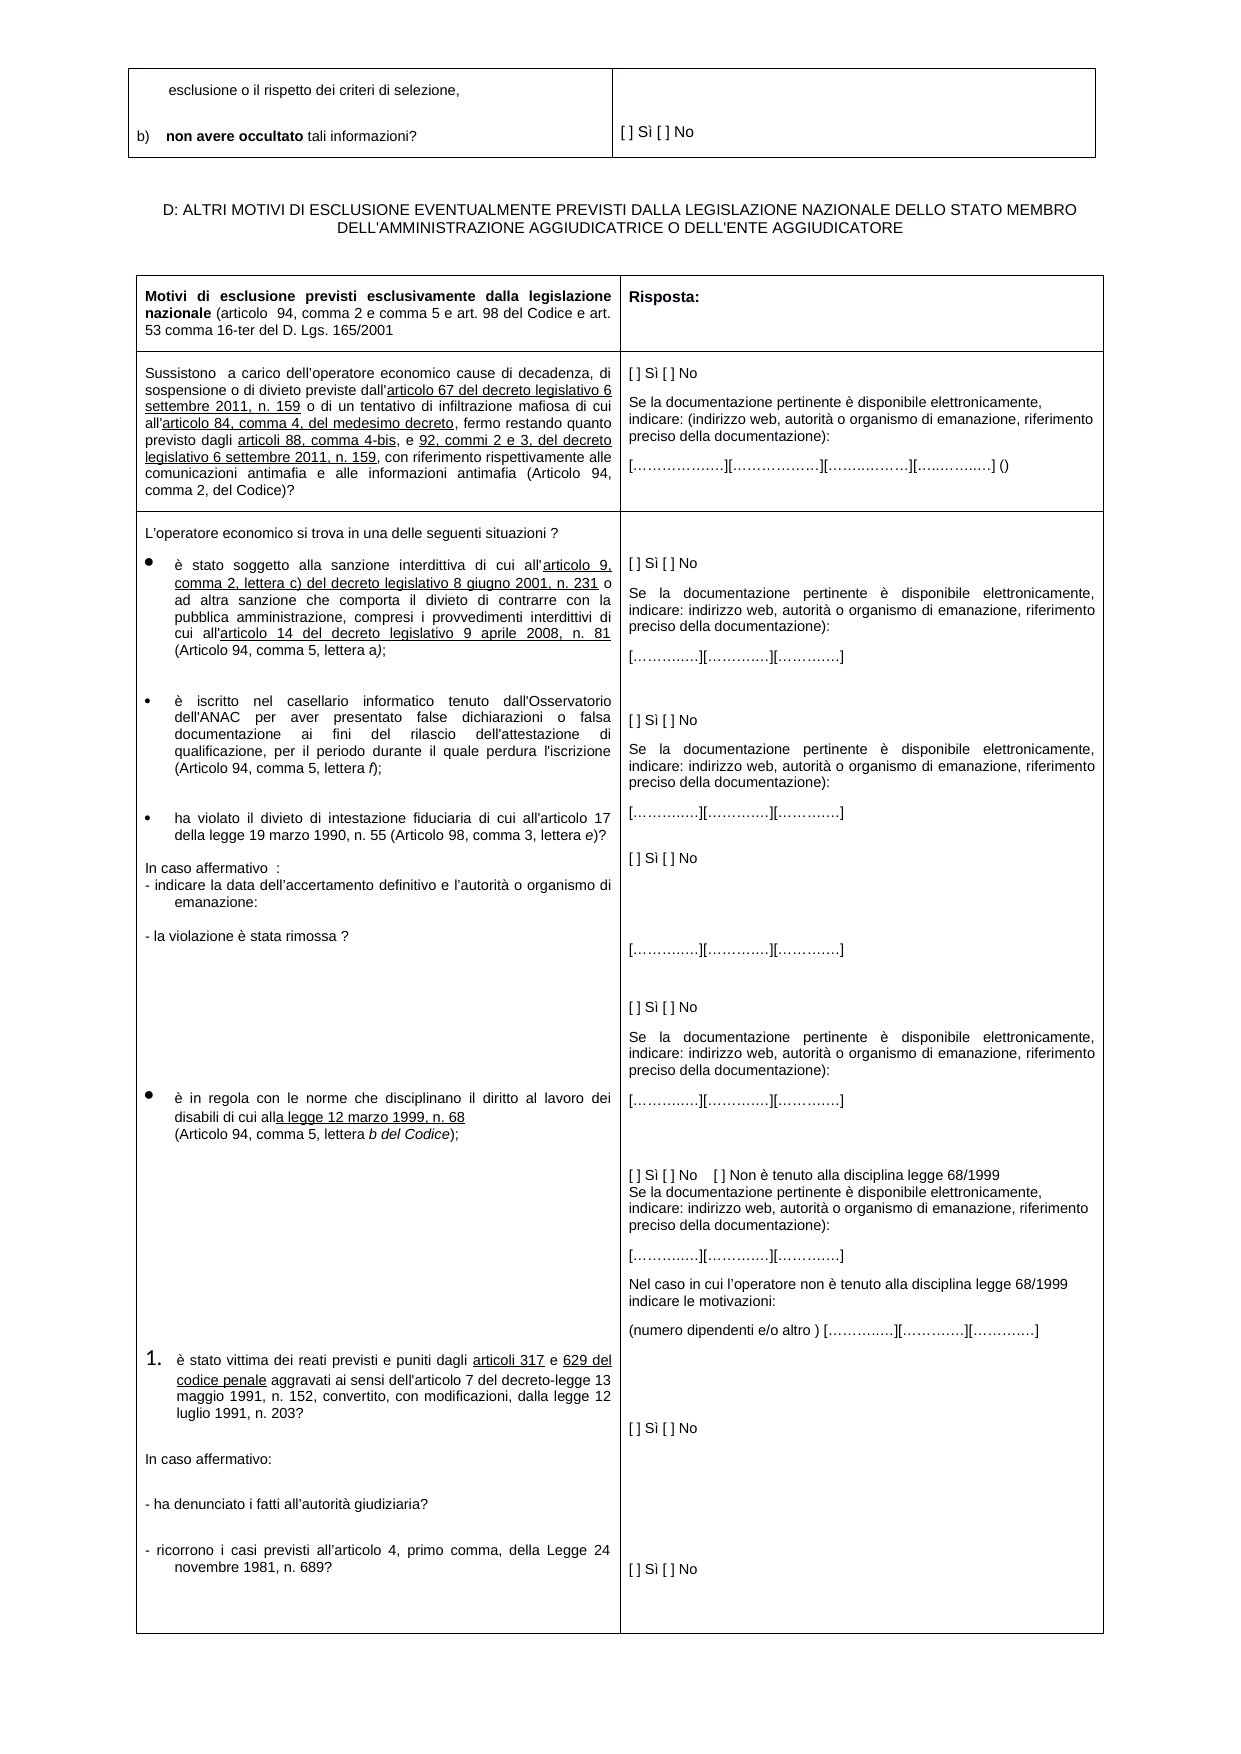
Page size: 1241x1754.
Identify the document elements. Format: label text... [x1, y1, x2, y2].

table_cell Sussistono a carico dell’operatore economico cause di decadenza, di sospensione o di divieto previste dall'articolo 67 del decreto legislativo 6 settembre 2011, n. 159 o di un tentativo di infiltrazione mafiosa di cui all'articolo 84, comma 4, del medesimo decreto, fermo restando quanto previsto dagli articoli 88, comma 4-bis, e 92, commi 2 e 3, del decreto legislativo 6 settembre 2011, n. 159, con riferimento rispettivamente alle comunicazioni antimafia e alle informazioni antimafia (Articolo 94, comma 2, del Codice)? [137, 352, 620, 511]
table_cell [ ] Sì [ ] No Se la documentazione pertinente è disponibile elettronicamente, indicare: (indirizzo web, autorità o organismo di emanazione, riferimento preciso della documentazione): […………….…][………………][……..………][…..……..…] () [621, 352, 1103, 511]
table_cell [613, 69, 1095, 157]
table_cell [137, 512, 620, 1632]
table_header Risposta: [621, 276, 1103, 351]
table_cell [129, 69, 612, 157]
text D: Altri motivi di esclusione eventualmente previsti dalla legislazione nazionale dello Stato membro dell'amministrazione aggiudicatrice o dell'ente aggiudicatore [118, 201, 1122, 237]
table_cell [621, 512, 1103, 1632]
table_header Motivi di esclusione previsti esclusivamente dalla legislazione nazionale (articolo 94, comma 2 e comma 5 e art. 98 del Codice e art. 53 comma 16-ter del D. Lgs. 165/2001 [137, 276, 620, 351]
